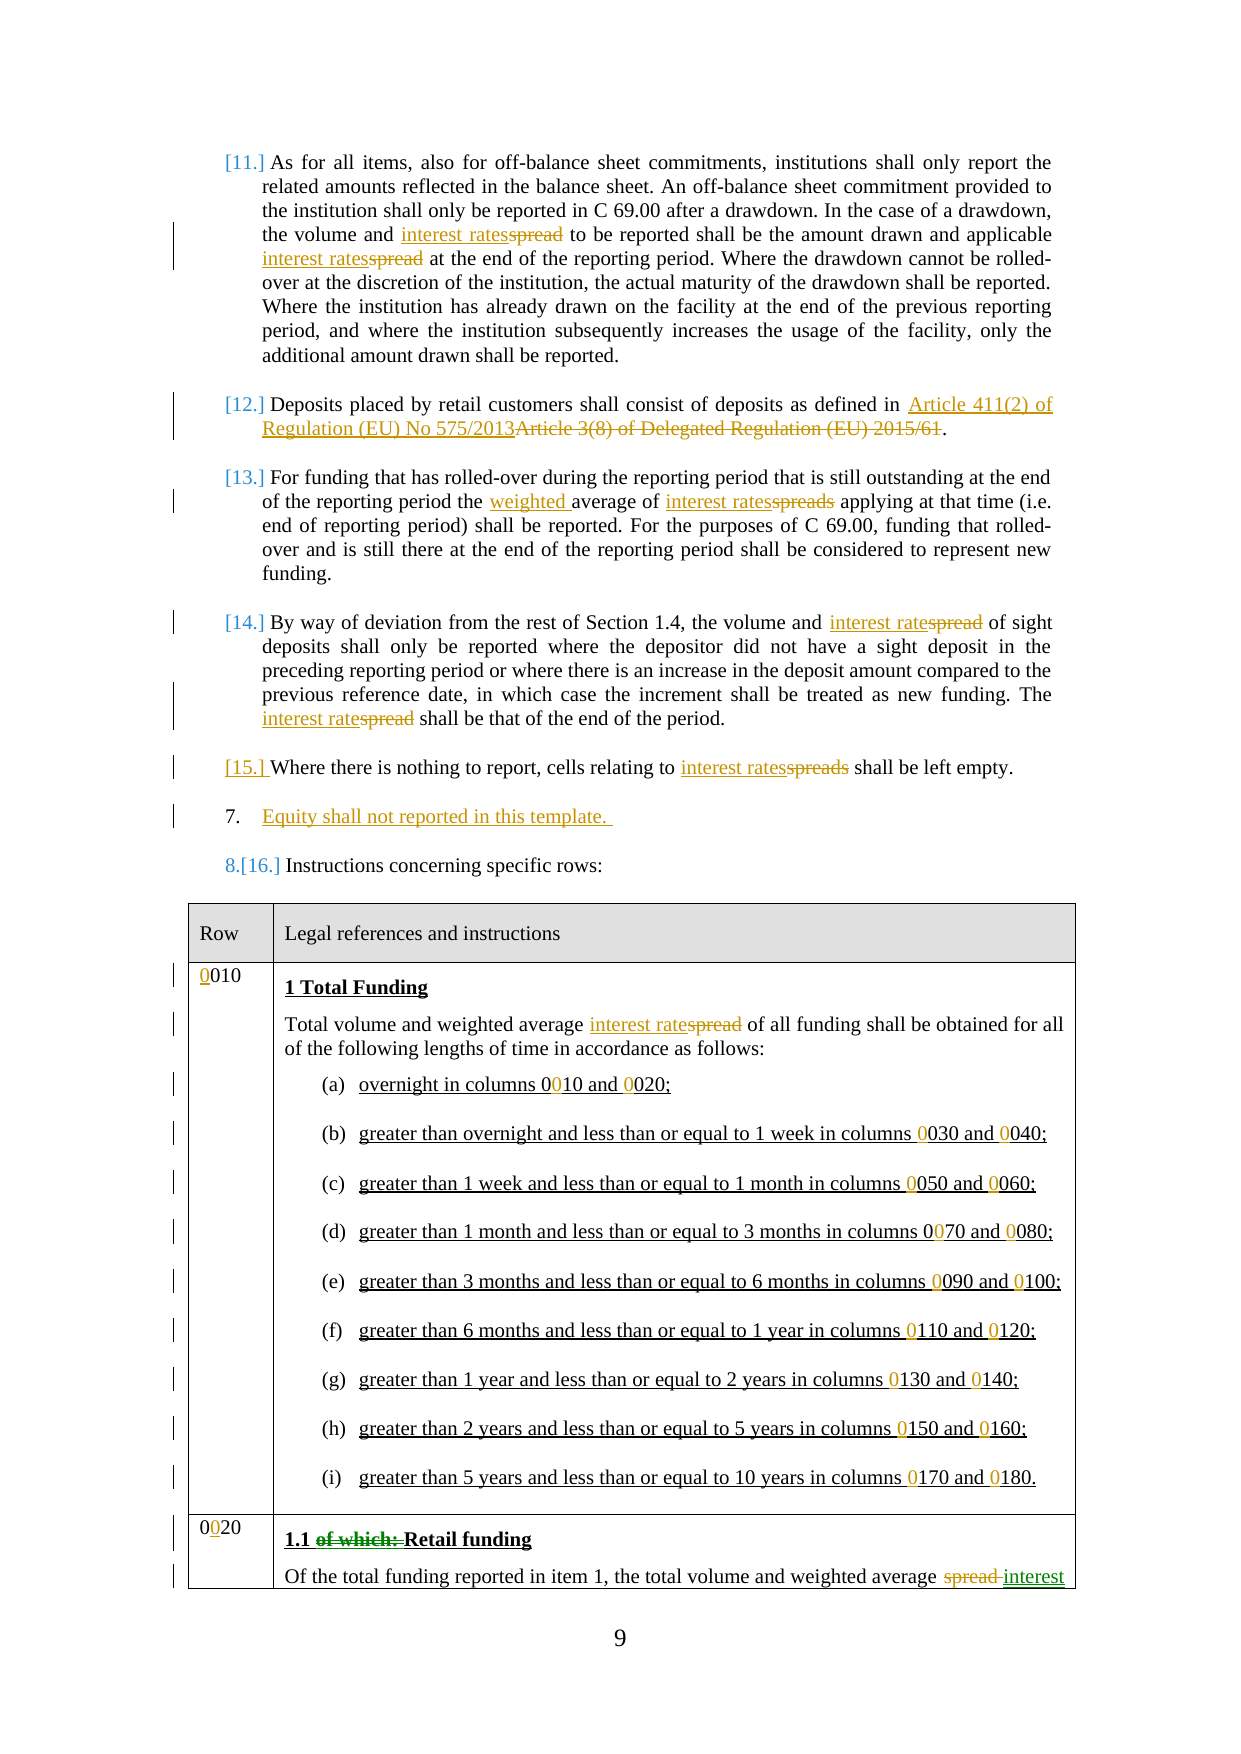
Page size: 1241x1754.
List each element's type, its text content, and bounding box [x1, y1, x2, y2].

list For funding that has rolled-over during the reporting period that is still outstanding at the end of the reporting period the average of applying at that time (i.e. end of reporting period) shall be reported. For the purposes of C 69.00, funding that rolled-over and is still there at the end of the reporting period shall be considered to represent new funding. [225, 465, 1053, 585]
table_cell 020 [189, 1515, 273, 1588]
list Deposits placed by retail customers shall consist of deposits as defined in . [225, 392, 1053, 440]
table_header Legal references and instructions [274, 904, 1075, 962]
table_header Row [189, 904, 273, 962]
list Where there is nothing to report, cells relating to shall be left empty. [225, 755, 1053, 779]
list By way of deviation from the rest of Section 1.4, the volume and of sight deposits shall only be reported where the depositor did not have a sight deposit in the preceding reporting period or where there is an increase in the deposit amount compared to the previous reference date, in which case the increment shall be treated as new funding. The shall be that of the end of the period. [225, 610, 1053, 730]
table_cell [274, 1515, 1075, 1588]
table_cell 1 Total Funding Total volume and weighted average of all funding shall be obtained for all of the following lengths of time in accordance as follows: overnight in columns 010 and 020; greater than overnight and less than or equal to 1 week in columns 030 and 040; greater than 1 week and less than or equal to 1 month in columns 050 and 060; greater than 1 month and less than or equal to 3 months in columns 070 and 080; greater than 3 months and less than or equal to 6 months in columns 090 and 100; greater than 6 months and less than or equal to 1 year in columns 110 and 120; greater than 1 year and less than or equal to 2 years in columns 130 and 140; greater than 2 years and less than or equal to 5 years in columns 150 and 160; greater than 5 years and less than or equal to 10 years in columns 170 and 180. [274, 963, 1075, 1514]
list Instructions concerning specific rows: [225, 853, 1053, 877]
list As for all items, also for off-balance sheet commitments, institutions shall only report the related amounts reflected in the balance sheet. An off-balance sheet commitment provided to the institution shall only be reported in C 69.00 after a drawdown. In the case of a drawdown, the volume and to be reported shall be the amount drawn and applicable at the end of the reporting period. Where the drawdown cannot be rolled-over at the discretion of the institution, the actual maturity of the drawdown shall be reported. Where the institution has already drawn on the facility at the end of the previous reporting period, and where the institution subsequently increases the usage of the facility, only the additional amount drawn shall be reported. [225, 150, 1053, 367]
table_cell 010 [189, 963, 273, 1514]
